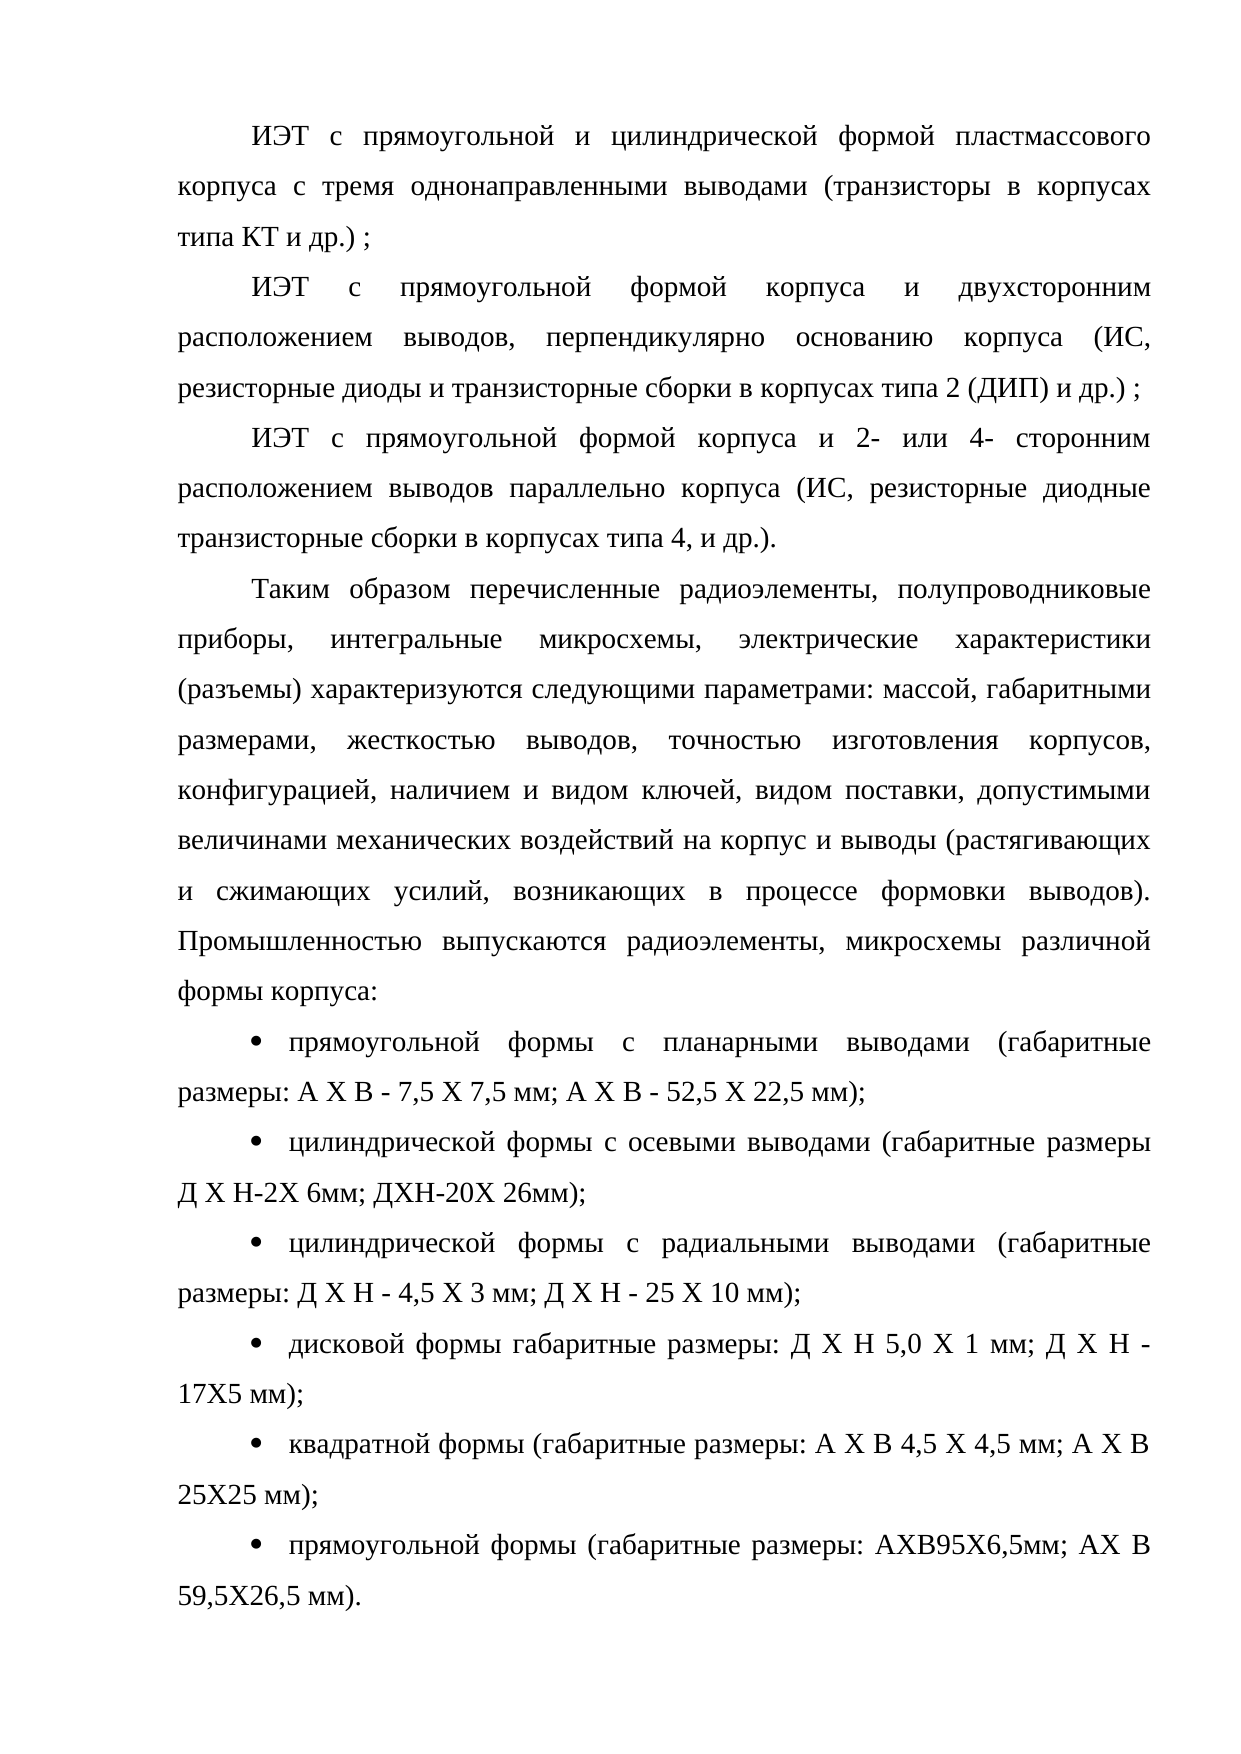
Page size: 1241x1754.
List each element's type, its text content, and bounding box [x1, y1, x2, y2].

text ИЭТ с прямоугольной и цилиндрической формой пластмассового корпуса с тремя однонаправленными выводами (транзисторы в корпусах типа КТ и др.) ; [177, 118, 1152, 252]
list прямоугольной формы (габаритные размеры: АХВ95Х6,5мм; АХ В 59,5X26,5 мм). [177, 1527, 1152, 1611]
list прямоугольной формы с планарными выводами (габаритные размеры: А X В - 7,5 X ; А X В - 52,5 X ); [177, 1024, 1152, 1108]
text Таким образом перечисленные радиоэлементы, полупроводниковые приборы, интегральные микросхемы, электрические характеристики (разъемы) характеризуются следующими параметрами: массой, габаритными размерами, жесткостью выводов, точностью изготовления корпусов, конфигурацией, наличием и видом ключей, видом поставки, допустимыми величинами механических воздействий на корпус и выводы (растягивающих и сжимающих усилий, возникающих в процессе формовки выводов). Промышленностью выпускаются радиоэлементы, микросхемы различной формы корпуса: [177, 571, 1152, 1007]
list дисковой формы габаритные размеры: Д X Н 5,0 X ; Д X Н -17X5 мм); [177, 1326, 1152, 1410]
text ИЭТ с прямоугольной формой корпуса и 2- или 4- сторонним расположением выводов параллельно корпуса (ИС, резисторные диодные транзисторные сборки в корпусах типа 4, и др.). [177, 420, 1152, 554]
list цилиндрической формы с радиальными выводами (габаритные размеры: Д X Н - 4,5 X ; Д X Н - 25 X ); [177, 1225, 1152, 1309]
text ИЭТ с прямоугольной формой корпуса и двухсторонним расположением выводов, перпендикулярно основанию корпуса (ИС, резисторные диоды и транзисторные сборки в корпусах типа 2 (ДИП) и др.) ; [177, 269, 1152, 403]
list квадратной формы (габаритные размеры: А X В 4,5 X ; А X В 25X25 мм); [177, 1427, 1152, 1511]
list цилиндрической формы с осевыми выводами (габаритные размеры Д X Н-2Х 6мм; ДХН-20Х 26мм); [177, 1124, 1152, 1208]
